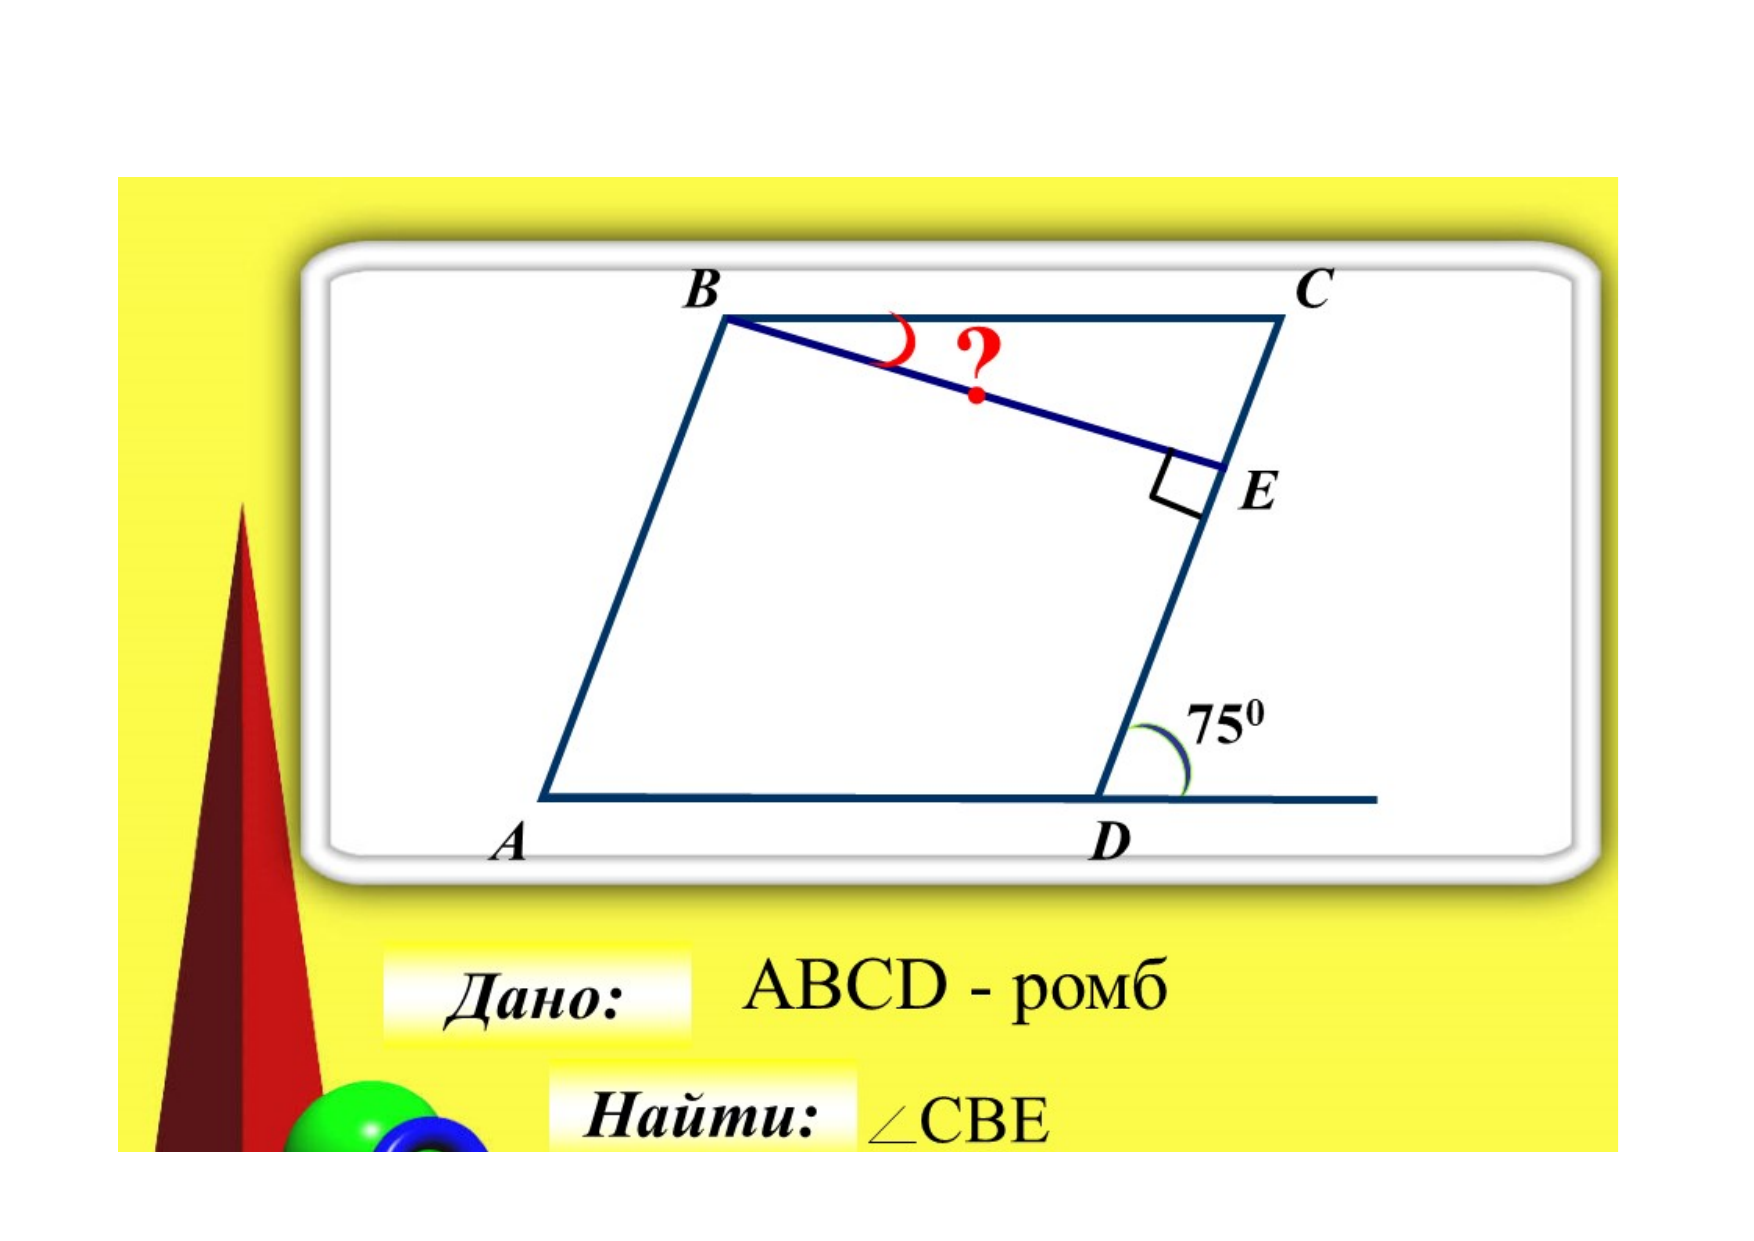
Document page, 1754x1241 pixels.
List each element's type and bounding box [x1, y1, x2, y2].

picture [118, 177, 1619, 1152]
